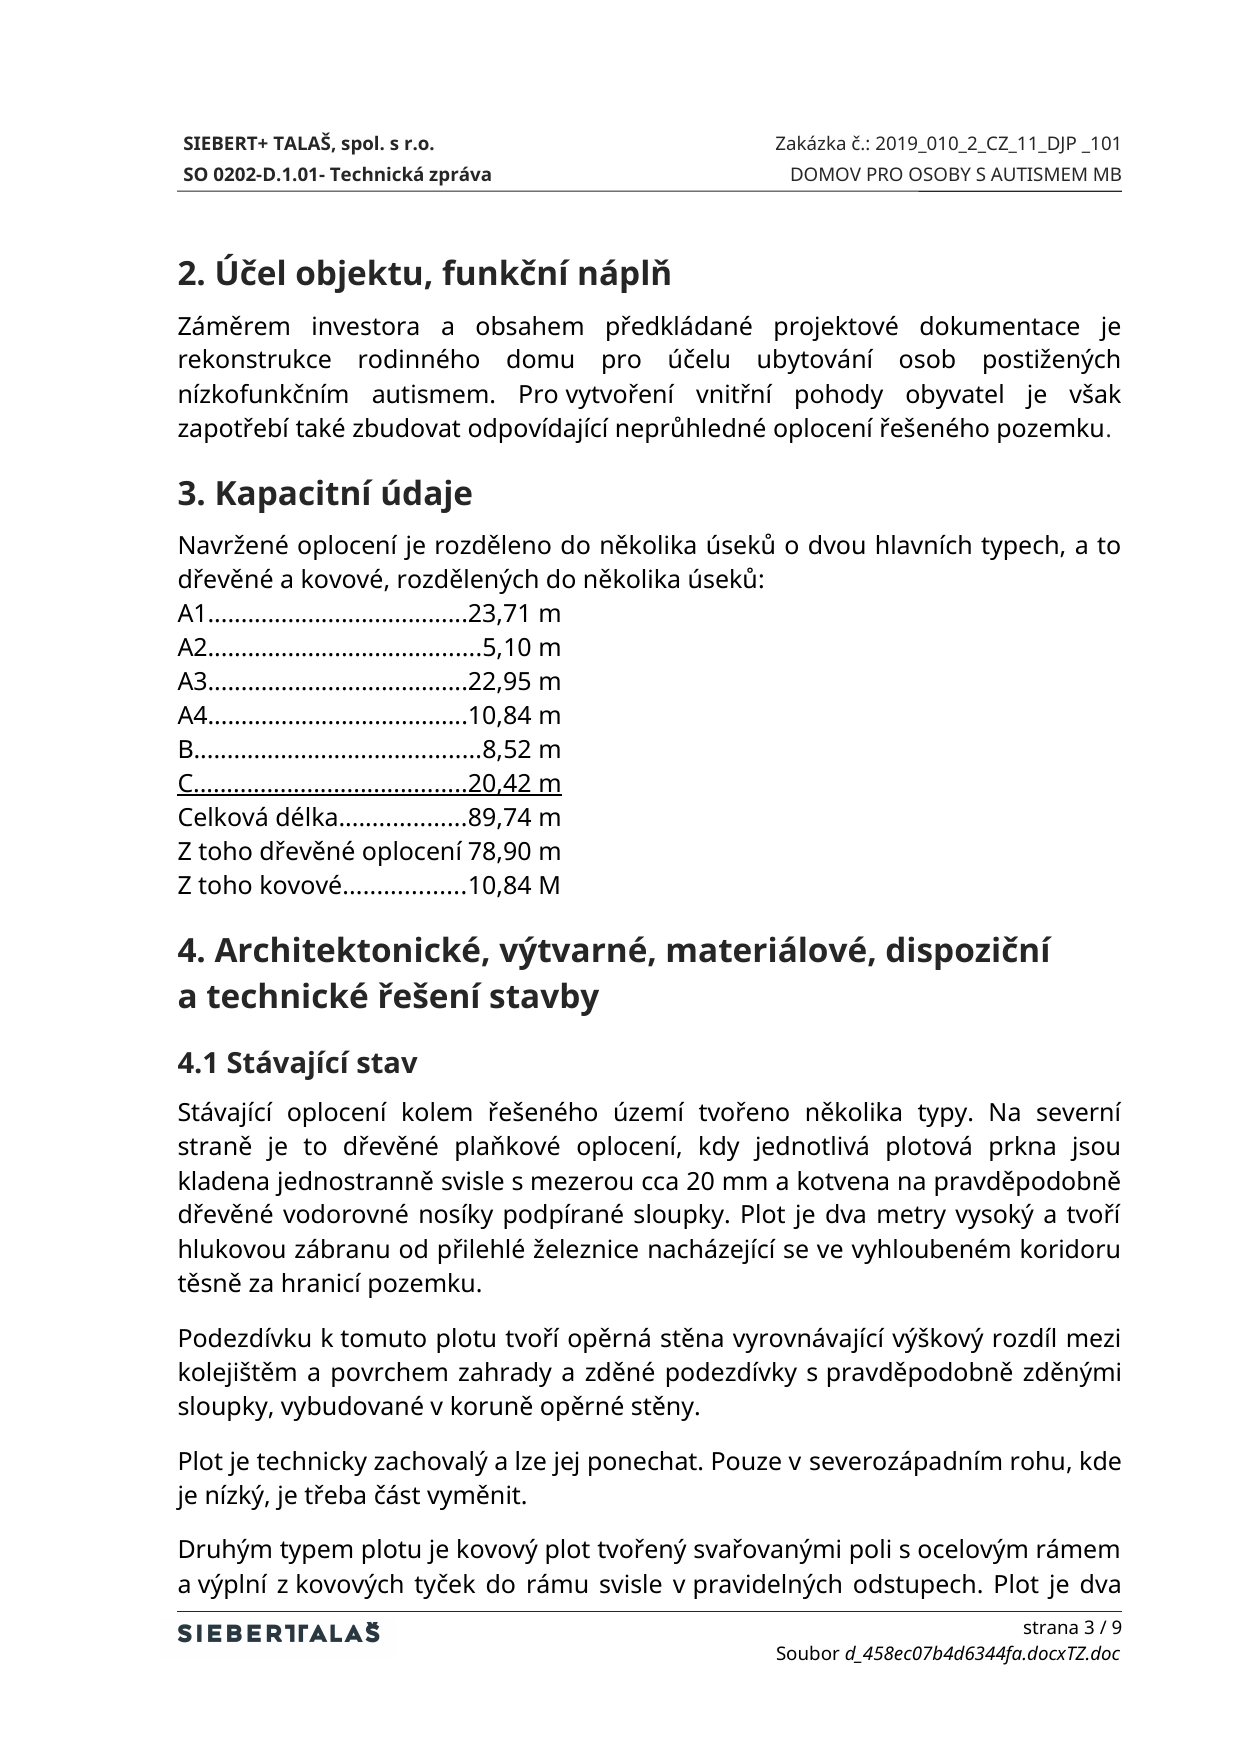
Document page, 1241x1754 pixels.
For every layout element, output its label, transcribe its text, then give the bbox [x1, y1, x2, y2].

text Stávající oplocení kolem řešeného území tvořeno několika typy. Na severní straně je to dřevěné plaňkové oplocení, kdy jednotlivá plotová prkna jsou kladena jednostranně svisle s mezerou cca 20 mm a kotvena na pravděpodobně dřevěné vodorovné nosíky podpírané sloupky. Plot je dva metry vysoký a tvoří hlukovou zábranu od přilehlé železnice nacházející se ve vyhloubeném koridoru těsně za hranicí pozemku. [177, 1095, 1122, 1299]
text Podezdívku k tomuto plotu tvoří opěrná stěna vyrovnávající výškový rozdíl mezi kolejištěm a povrchem zahrady a zděné podezdívky s pravděpodobně zděnými sloupky, vybudované v koruně opěrné stěny. [177, 1320, 1122, 1422]
text Plot je technicky zachovalý a lze jej ponechat. Pouze v severozápadním rohu, kde je nízký, je třeba část vyměnit. [177, 1443, 1122, 1511]
text Účel objektu, funkční náplň [177, 250, 1122, 296]
text Z toho kovové 10,84 M [177, 868, 1122, 902]
text B 8,52 m [177, 732, 1122, 766]
text A1 23,71 m [177, 595, 1122, 629]
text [177, 1532, 1122, 1600]
text Záměrem investora a obsahem předkládané projektové dokumentace je rekonstrukce rodinného domu pro účelu ubytování osob postižených nízkofunkčním autismem. Pro vytvoření vnitřní pohody obyvatel je však zapotřebí také zbudovat odpovídající neprůhledné oplocení řešeného pozemku. [177, 308, 1122, 444]
list Stávající stav [177, 1043, 1122, 1082]
text A3 22,95 m [177, 663, 1122, 698]
text A4 10,84 m [177, 698, 1122, 732]
text Navržené oplocení je rozděleno do několika úseků o dvou hlavních typech, a to dřevěné a kovové, rozdělených do několika úseků: [177, 527, 1122, 595]
text Architektonické, výtvarné, materiálové, dispoziční a technické řešení stavby [177, 927, 1122, 1018]
text C 20,42 m [177, 766, 1122, 800]
text A2 5,10 m [177, 629, 1122, 663]
text Celková délka 89,74 m [177, 800, 1122, 834]
text Z toho dřevěné oplocení 78,90 m [177, 834, 1122, 868]
text Kapacitní údaje [177, 469, 1122, 515]
picture [160, 1618, 397, 1658]
